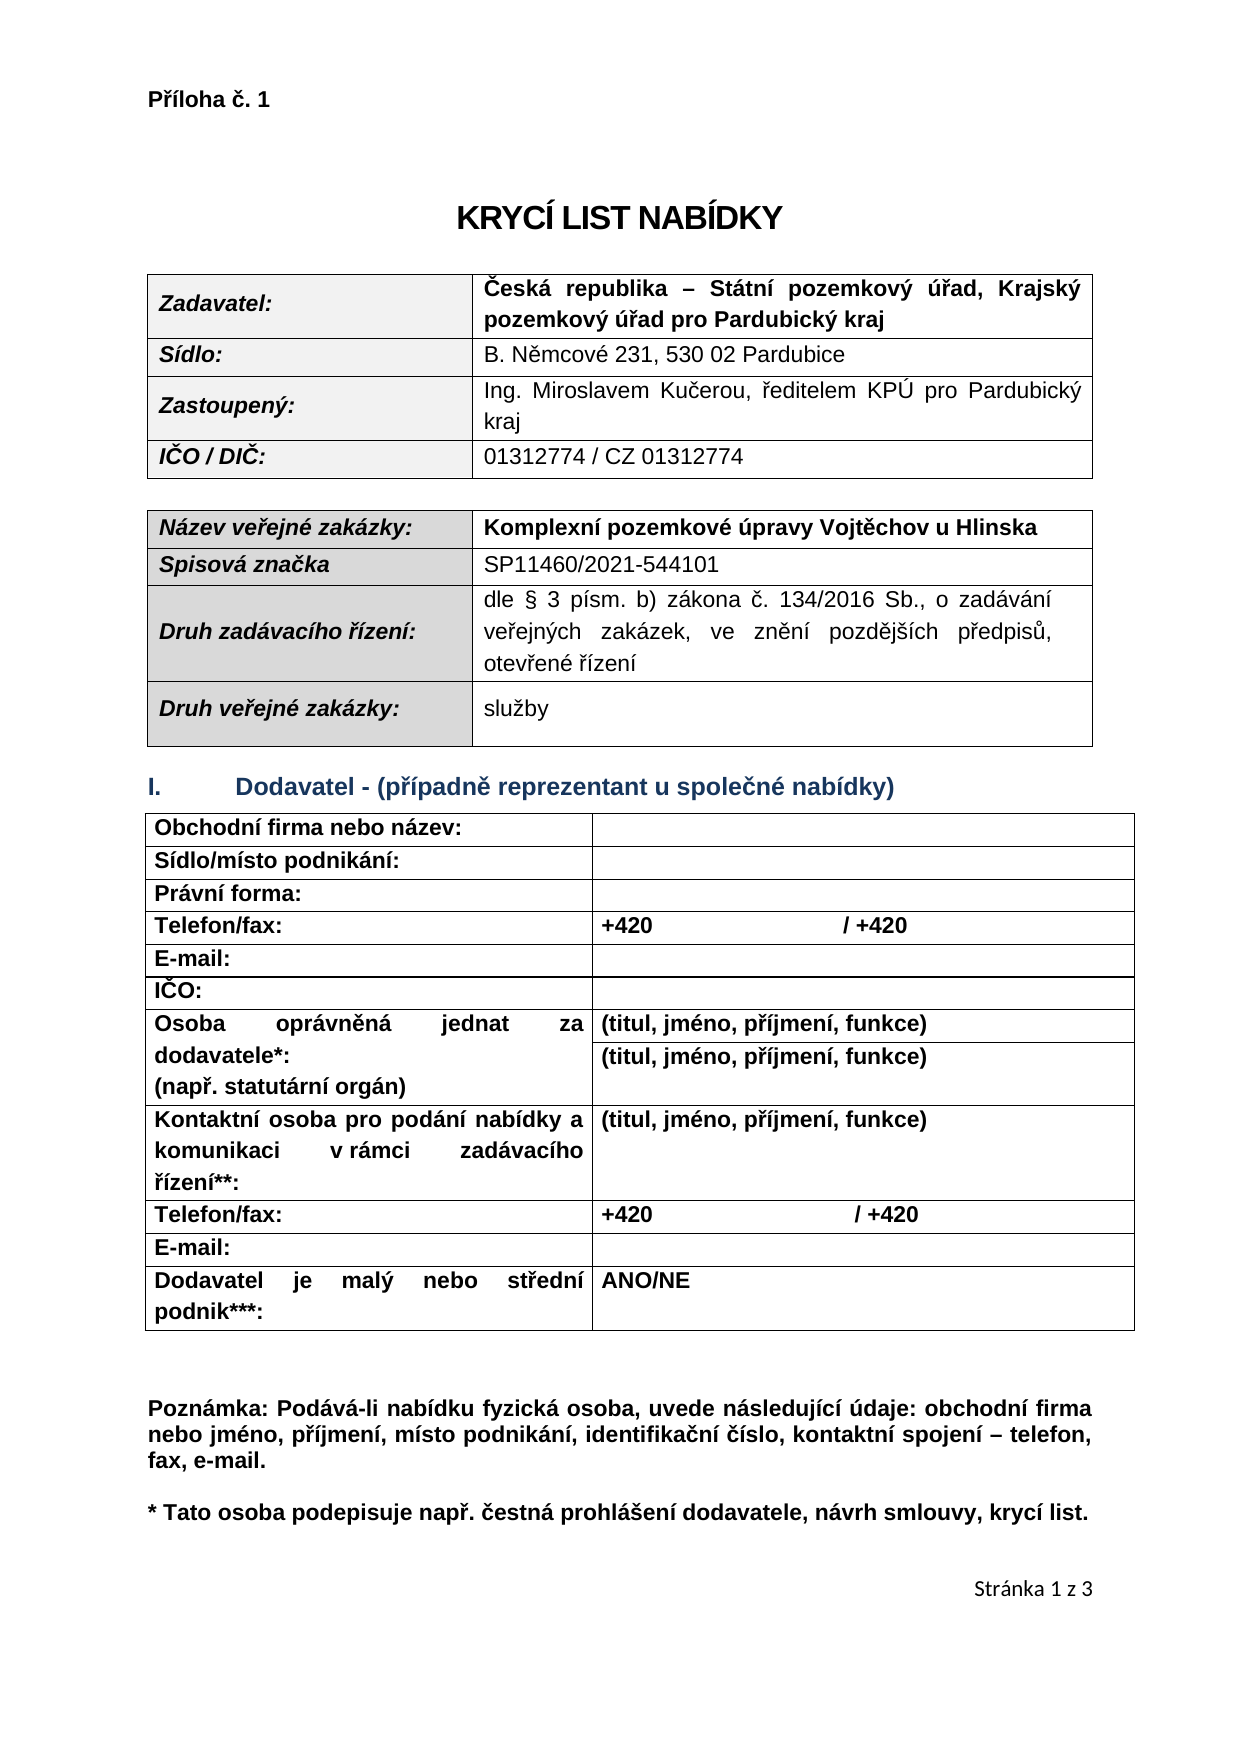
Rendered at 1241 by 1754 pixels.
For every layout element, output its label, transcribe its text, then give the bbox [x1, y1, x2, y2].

table_cell E-mail: [146, 945, 592, 976]
table_cell +420 / +420 [593, 912, 1134, 944]
table_cell B. Němcové 231, 530 02 Pardubice [473, 339, 1092, 376]
table_cell SP11460/2021-544101 [473, 549, 1092, 585]
text Poznámka: Podává-li nabídku fyzická osoba, uvede následující údaje: obchodní firma nebo jméno, příjmení, místo podnikání, identifikační číslo, kontaktní spojení – telefon, fax, e-mail. [148, 1395, 1093, 1474]
table_cell Dodavatel je malý nebo střední podnik***: [146, 1267, 592, 1330]
table_cell [593, 945, 1134, 976]
table_cell 01312774 / CZ 01312774 [473, 441, 1092, 477]
table_cell Sídlo/místo podnikání: [146, 847, 592, 878]
table_cell IČO / DIČ: [148, 441, 472, 477]
table_cell Ing. Miroslavem Kučerou, ředitelem KPÚ pro Pardubický kraj [473, 377, 1092, 440]
table_header Komplexní pozemkové úpravy Vojtěchov u Hlinska [473, 511, 1092, 548]
table_cell Kontaktní osoba pro podání nabídky a komunikaci v rámci zadávacího řízení**: [146, 1106, 592, 1200]
table_cell E-mail: [146, 1234, 592, 1266]
table_cell služby [473, 682, 1092, 746]
table_cell [593, 978, 1134, 1009]
table_header Obchodní firma nebo název: [146, 814, 592, 846]
table_cell Druh veřejné zakázky: [148, 682, 472, 746]
table_cell ANO/NE [593, 1267, 1134, 1330]
table_cell (titul, jméno, příjmení, funkce) [593, 1106, 1134, 1200]
table_cell Zastoupený: [148, 377, 472, 440]
table_cell dle § 3 písm. b) zákona č. 134/2016 Sb., o zadávání veřejných zakázek, ve znění pozdějších předpisů, otevřené řízení [473, 586, 1092, 681]
table_cell +420 / +420 [593, 1201, 1134, 1233]
table_cell IČO: [146, 978, 592, 1009]
subtitle Dodavatel - (případně reprezentant u společné nabídky) [148, 772, 1093, 801]
table_cell Osoba oprávněná jednat za dodavatele*: (např. statutární orgán) [146, 1010, 592, 1105]
table_cell Spisová značka [148, 549, 472, 585]
table_cell (titul, jméno, příjmení, funkce) [593, 1043, 1134, 1105]
table_cell Druh zadávacího řízení: [148, 586, 472, 681]
table_cell Telefon/fax: [146, 912, 592, 944]
title Krycí list nabídky [148, 198, 1093, 236]
text * Tato osoba podepisuje např. čestná prohlášení dodavatele, návrh smlouvy, krycí list. [148, 1499, 1093, 1525]
table_cell Právní forma: [146, 880, 592, 911]
table_header [593, 814, 1134, 846]
table_cell [593, 847, 1134, 878]
table_header Zadavatel: [148, 275, 472, 338]
table_header Česká republika – Státní pozemkový úřad, Krajský pozemkový úřad pro Pardubický kraj [473, 275, 1092, 338]
table_cell Sídlo: [148, 339, 472, 376]
table_header Název veřejné zakázky: [148, 511, 472, 548]
table_cell (titul, jméno, příjmení, funkce) [593, 1010, 1134, 1042]
table_cell [593, 1234, 1134, 1266]
table_cell Telefon/fax: [146, 1201, 592, 1233]
table_cell [593, 880, 1134, 911]
